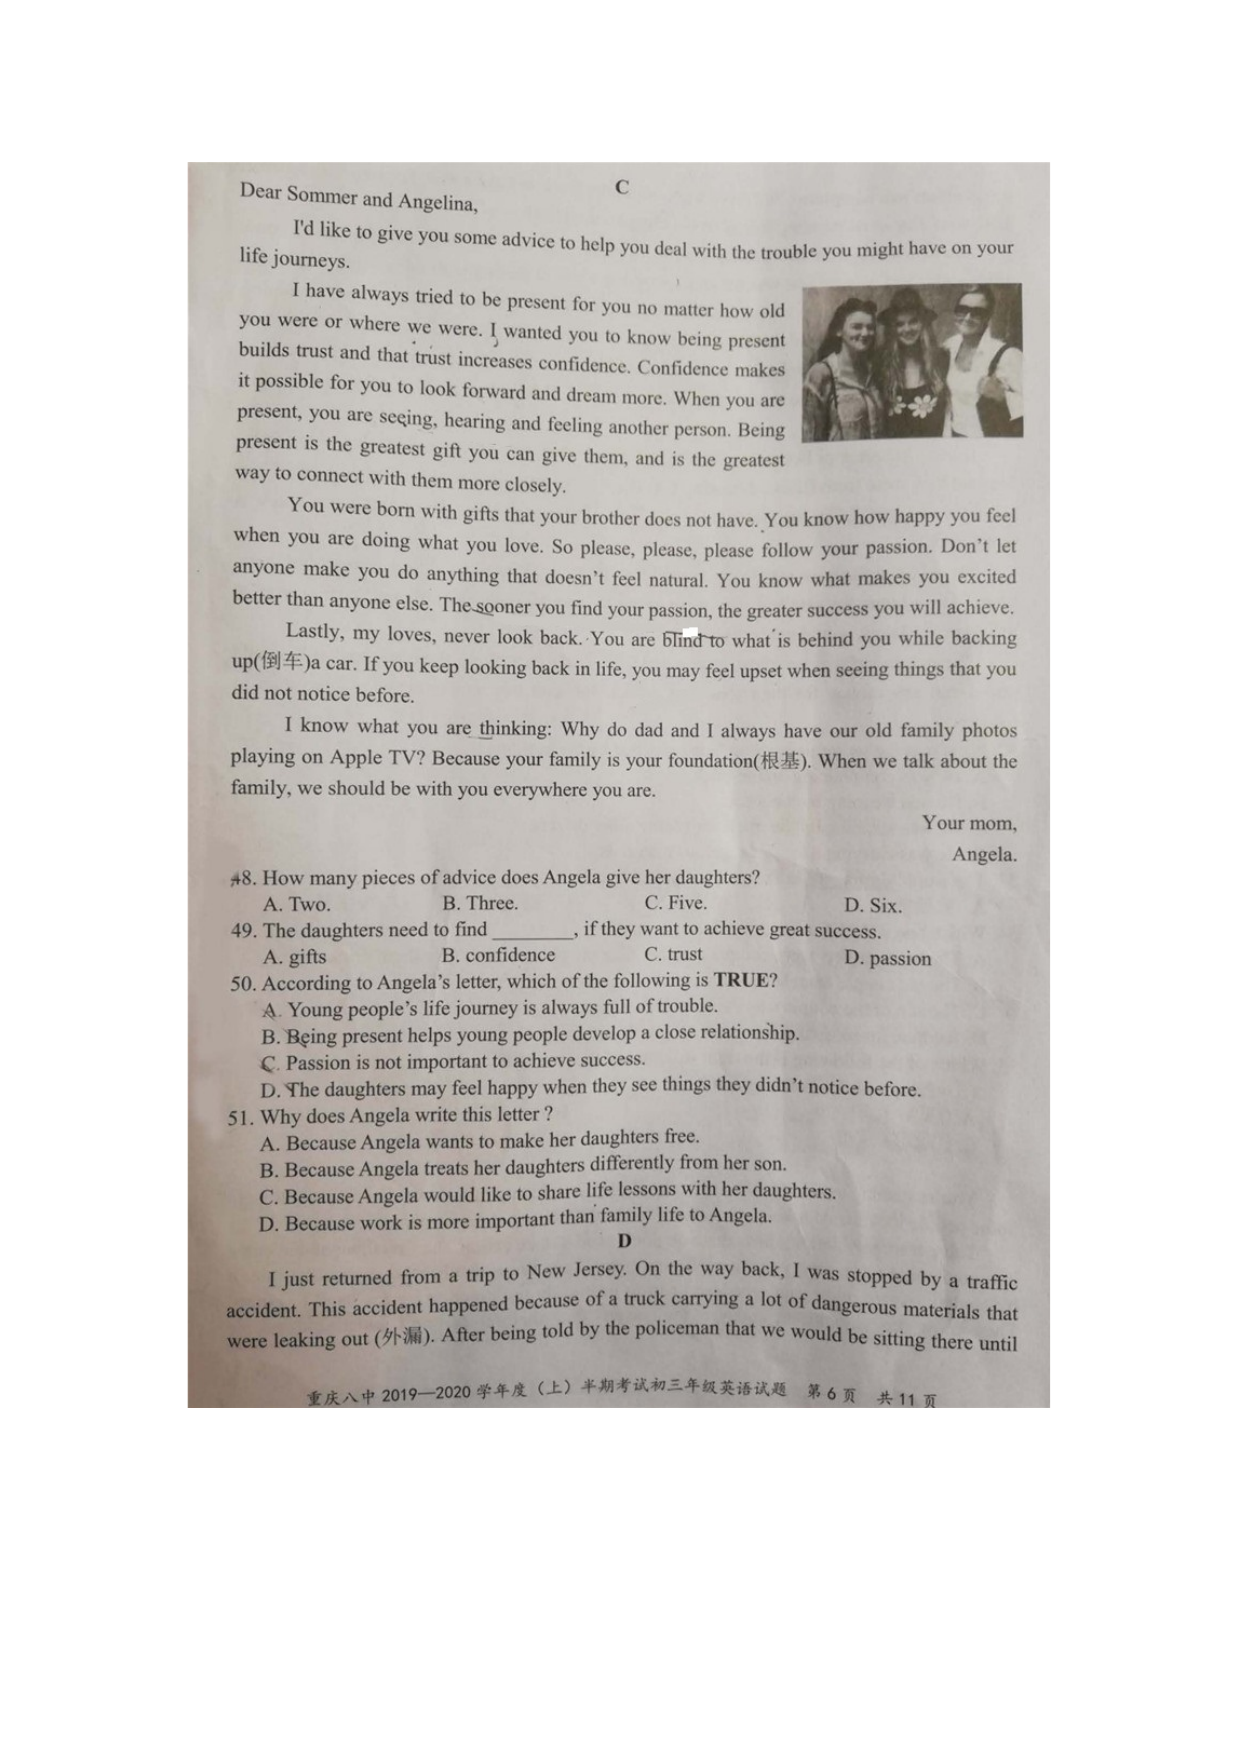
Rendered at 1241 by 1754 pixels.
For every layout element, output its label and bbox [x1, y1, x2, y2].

picture [187, 162, 1050, 1408]
